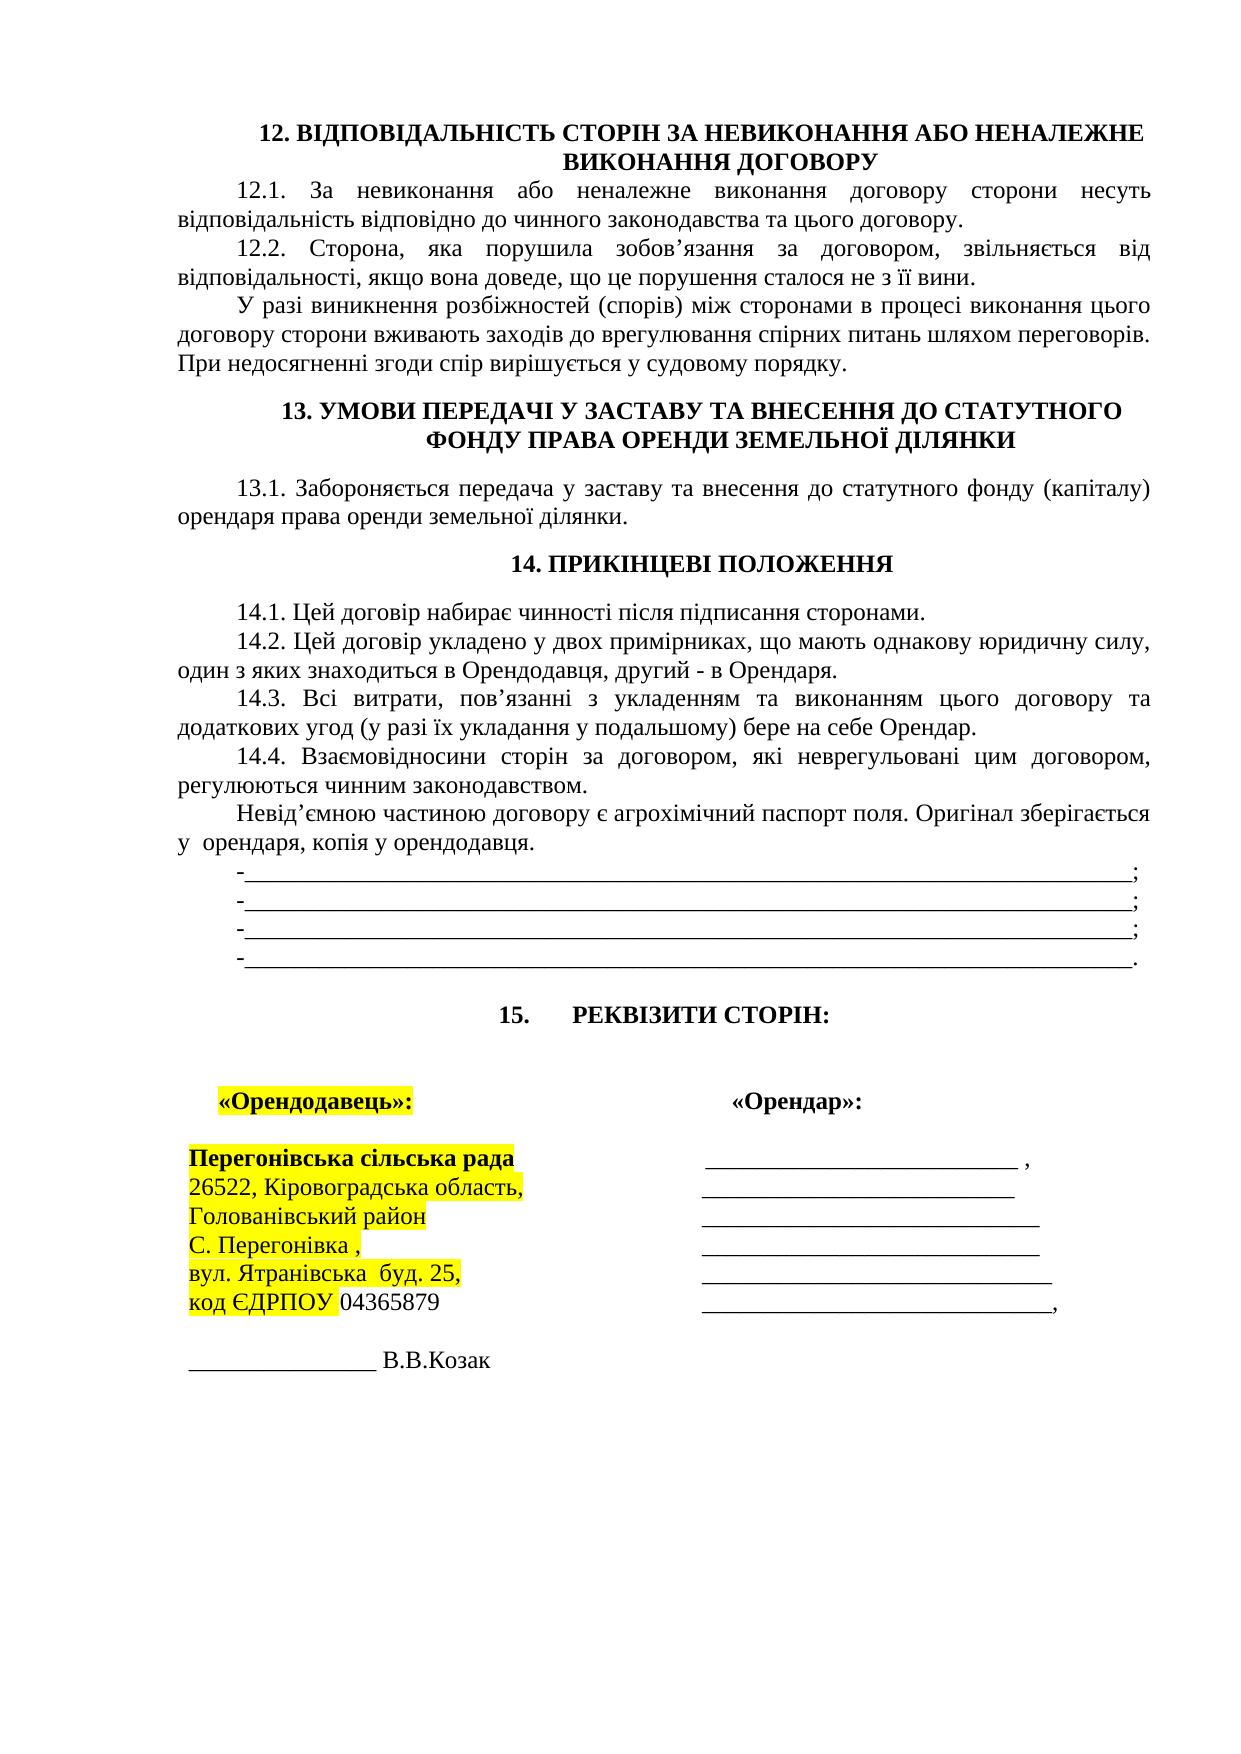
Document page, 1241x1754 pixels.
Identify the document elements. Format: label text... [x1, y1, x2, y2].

list УМОВИ ПЕРЕДАЧІ У ЗАСТАВУ ТА ВНЕСЕННЯ ДО СТАТУТНОГО ФОНДУ ПРАВА ОРЕНДИ ЗЕМЕЛЬНОЇ ДІЛЯНКИ [252, 396, 1152, 453]
list 14.4. Взаємовідносини сторін за договором, які неврегульовані цим договором, регулюються чинним законодавством. [177, 741, 1152, 798]
table_header «Орендар»: _________________________ , _________________________ ___________________________ ___________________________ ____________________________ ____________________________, [691, 1057, 1168, 1402]
list -_______________________________________________________________________; [177, 913, 1152, 942]
list 14.2. Цей договір укладено у двох примірниках, що мають однакову юридичну силу, один з яких знаходиться в Орендодавця, другий - в Орендаря. [177, 626, 1152, 683]
list -_______________________________________________________________________. [177, 942, 1152, 971]
list 13.1. Забороняється передача у заставу та внесення до статутного фонду (капіталу) орендаря права оренди земельної ділянки. [177, 473, 1152, 530]
list 12.1. За невиконання або неналежне виконання договору сторони несуть відповідальність відповідно до чинного законодавства та цього договору. [177, 176, 1152, 233]
list 14.3. Всі витрати, пов’язанні з укладенням та виконанням цього договору та додаткових угод (у разі їх укладання у подальшому) бере на себе Орендар. [177, 683, 1152, 741]
list 12.2. Сторона, яка порушила зобов’язання за договором, звільняється від відповідальності, якщо вона доведе, що це порушення сталося не з її вини. [177, 233, 1152, 291]
list -_______________________________________________________________________; [177, 885, 1152, 913]
list У разі виникнення розбіжностей (спорів) між сторонами в процесі виконання цього договору сторони вживають заходів до врегулювання спірних питань шляхом переговорів. При недосягненні згоди спір вирішується у судовому порядку. [177, 291, 1152, 377]
list РЕКВІЗИТИ СТОРІН: [177, 1000, 1152, 1028]
list ВІДПОВІДАЛЬНІСТЬ СТОРІН ЗА НЕВИКОНАННЯ АБО НЕНАЛЕЖНЕ ВИКОНАННЯ ДОГОВОРУ [252, 118, 1152, 176]
table_header «Орендодавець»: Перегонівська сільська рада 26522, Кіровоградська область, Голованівський район С. Перегонівка , вул. Ятранівська буд. 25, код ЄДРПОУ 04365879 _______________ В.В.Козак [177, 1057, 691, 1402]
list ПРИКІНЦЕВІ ПОЛОЖЕННЯ [252, 549, 1152, 578]
list Невід’ємною частиною договору є агрохімічний паспорт поля. Оригінал зберігається у орендаря, копія у орендодавця. [177, 798, 1152, 856]
list -_______________________________________________________________________; [177, 856, 1152, 885]
list 14.1. Цей договір набирає чинності після підписання сторонами. [177, 597, 1152, 626]
